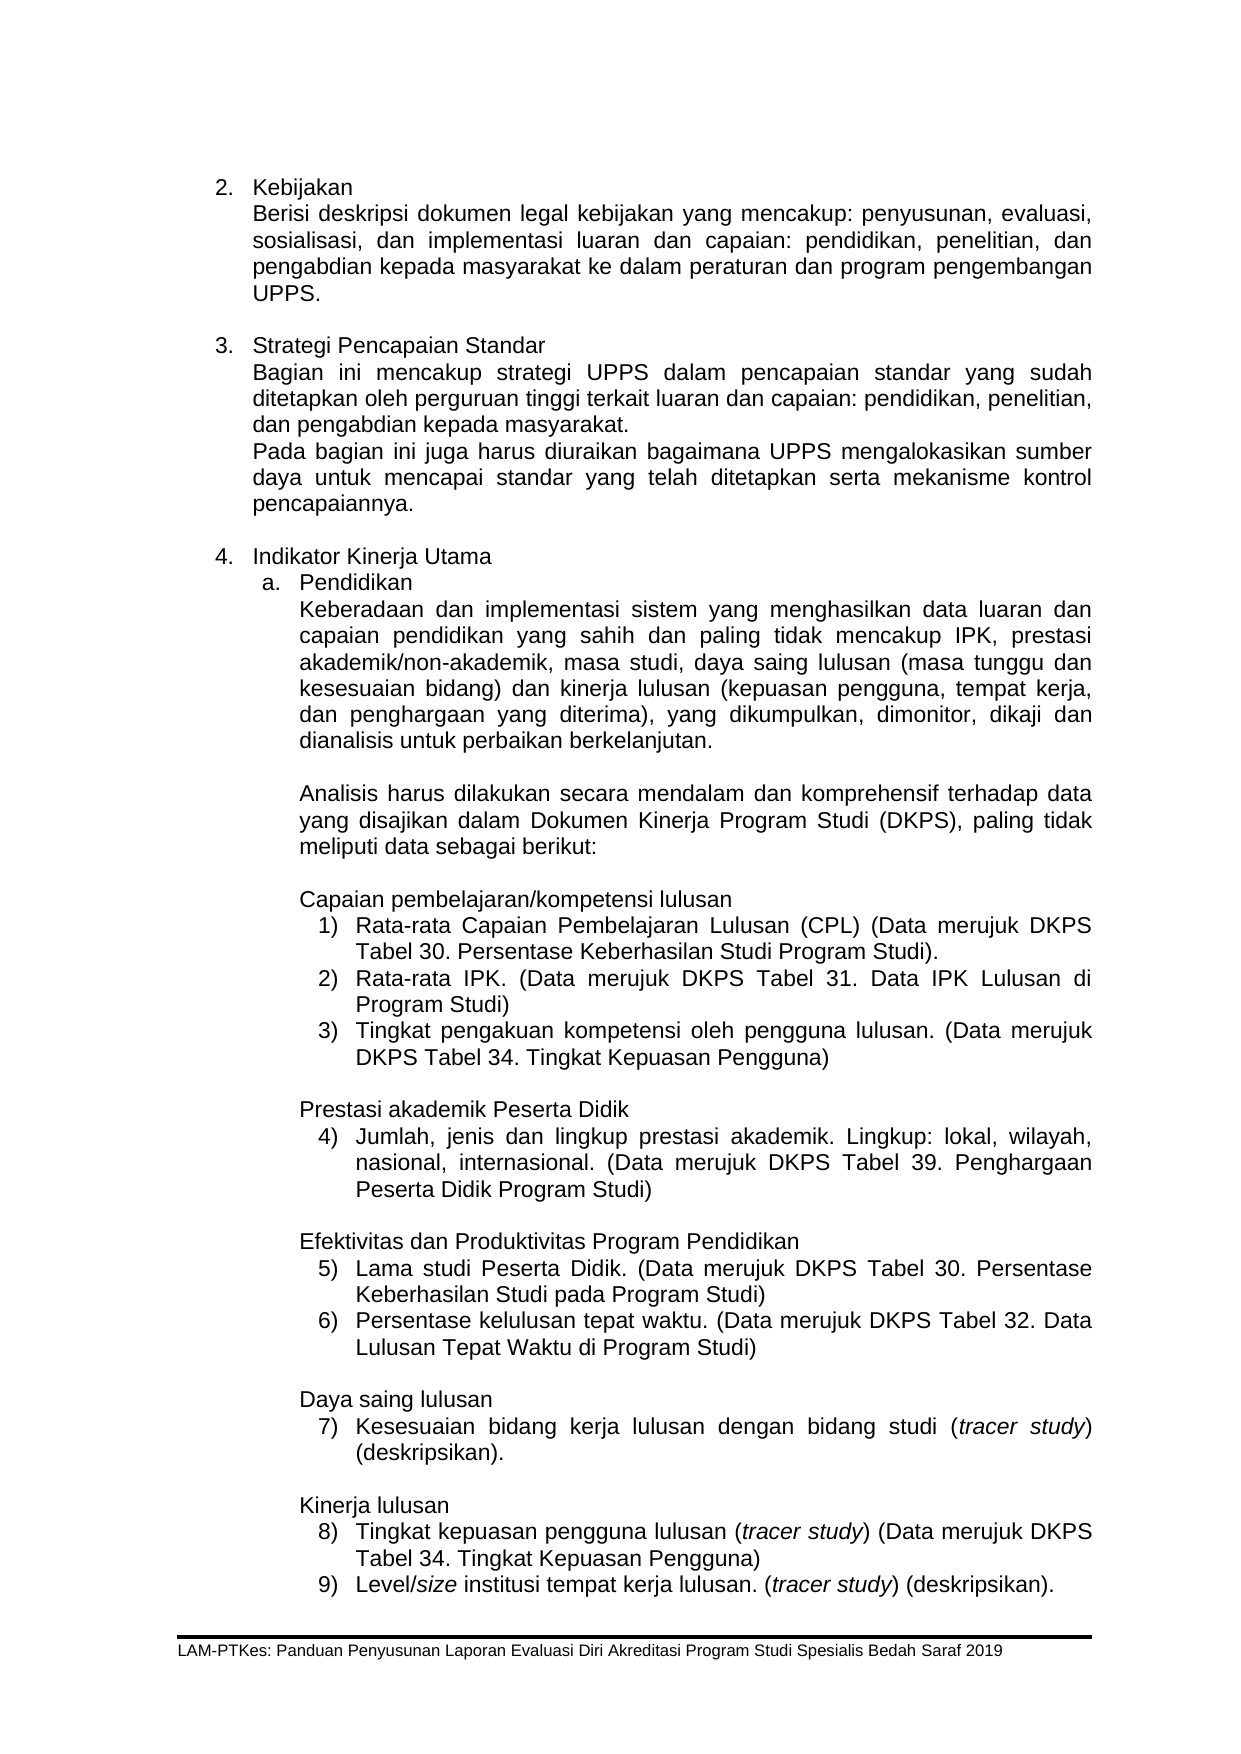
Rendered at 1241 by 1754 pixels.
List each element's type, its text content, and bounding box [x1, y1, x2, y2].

list Rata-rata IPK. (Data merujuk DKPS Tabel 31. Data IPK Lulusan di Program Studi) [318, 965, 1092, 1017]
list Tingkat pengakuan kompetensi oleh pengguna lulusan. (Data merujuk DKPS Tabel 34. Tingkat Kepuasan Pengguna) [318, 1017, 1092, 1070]
list Rata-rata Capaian Pembelajaran Lulusan (CPL) (Data merujuk DKPS Tabel 30. Persentase Keberhasilan Studi Program Studi). [318, 912, 1092, 965]
text Keberadaan dan implementasi sistem yang menghasilkan data luaran dan capaian pendidikan yang sahih dan paling tidak mencakup IPK, prestasi akademik/non-akademik, masa studi, daya saing lulusan (masa tunggu dan kesesuaian bidang) dan kinerja lulusan (kepuasan pengguna, tempat kerja, dan penghargaan yang diterima), yang dikumpulkan, dimonitor, dikaji dan dianalisis untuk perbaikan berkelanjutan. [299, 596, 1092, 754]
list Persentase kelulusan tepat waktu. (Data merujuk DKPS Tabel 32. Data Lulusan Tepat Waktu di Program Studi) [318, 1307, 1092, 1360]
list Kebijakan [215, 174, 1092, 200]
text Efektivitas dan Produktivitas Program Pendidikan [299, 1228, 1092, 1254]
list Jumlah, jenis dan lingkup prestasi akademik. Lingkup: lokal, wilayah, nasional, internasional. (Data merujuk DKPS Tabel 39. Penghargaan Peserta Didik Program Studi) [318, 1123, 1092, 1202]
list Indikator Kinerja Utama [215, 543, 1092, 569]
text Berisi deskripsi dokumen legal kebijakan yang mencakup: penyusunan, evaluasi, sosialisasi, dan implementasi luaran dan capaian: pendidikan, penelitian, dan pengabdian kepada masyarakat ke dalam peraturan dan program pengembangan UPPS. [252, 200, 1092, 306]
list Lama studi Peserta Didik. (Data merujuk DKPS Tabel 30. Persentase Keberhasilan Studi pada Program Studi) [318, 1254, 1092, 1307]
list Strategi Pencapaian Standar [215, 332, 1092, 358]
text Kinerja lulusan [299, 1492, 1092, 1518]
text Daya saing lulusan [299, 1386, 1092, 1413]
text Pada bagian ini juga harus diuraikan bagaimana UPPS mengalokasikan sumber daya untuk mencapai standar yang telah ditetapkan serta mekanisme kontrol pencapaiannya. [252, 438, 1092, 517]
text Analisis harus dilakukan secara mendalam dan komprehensif terhadap data yang disajikan dalam Dokumen Kinerja Program Studi (DKPS), paling tidak meliputi data sebagai berikut: [299, 780, 1092, 859]
list Kesesuaian bidang kerja lulusan dengan bidang studi (tracer study) (deskripsikan). [318, 1413, 1092, 1465]
text Capaian pembelajaran/kompetensi lulusan [299, 886, 1092, 912]
list Tingkat kepuasan pengguna lulusan (tracer study) (Data merujuk DKPS Tabel 34. Tingkat Kepuasan Pengguna) [318, 1518, 1092, 1571]
list Pendidikan [262, 569, 1092, 596]
text Bagian ini mencakup strategi UPPS dalam pencapaian standar yang sudah ditetapkan oleh perguruan tinggi terkait luaran dan capaian: pendidikan, penelitian, dan pengabdian kepada masyarakat. [252, 358, 1092, 438]
text Prestasi akademik Peserta Didik [299, 1096, 1092, 1123]
list Level/size institusi tempat kerja lulusan. (tracer study) (deskripsikan). [318, 1571, 1092, 1597]
